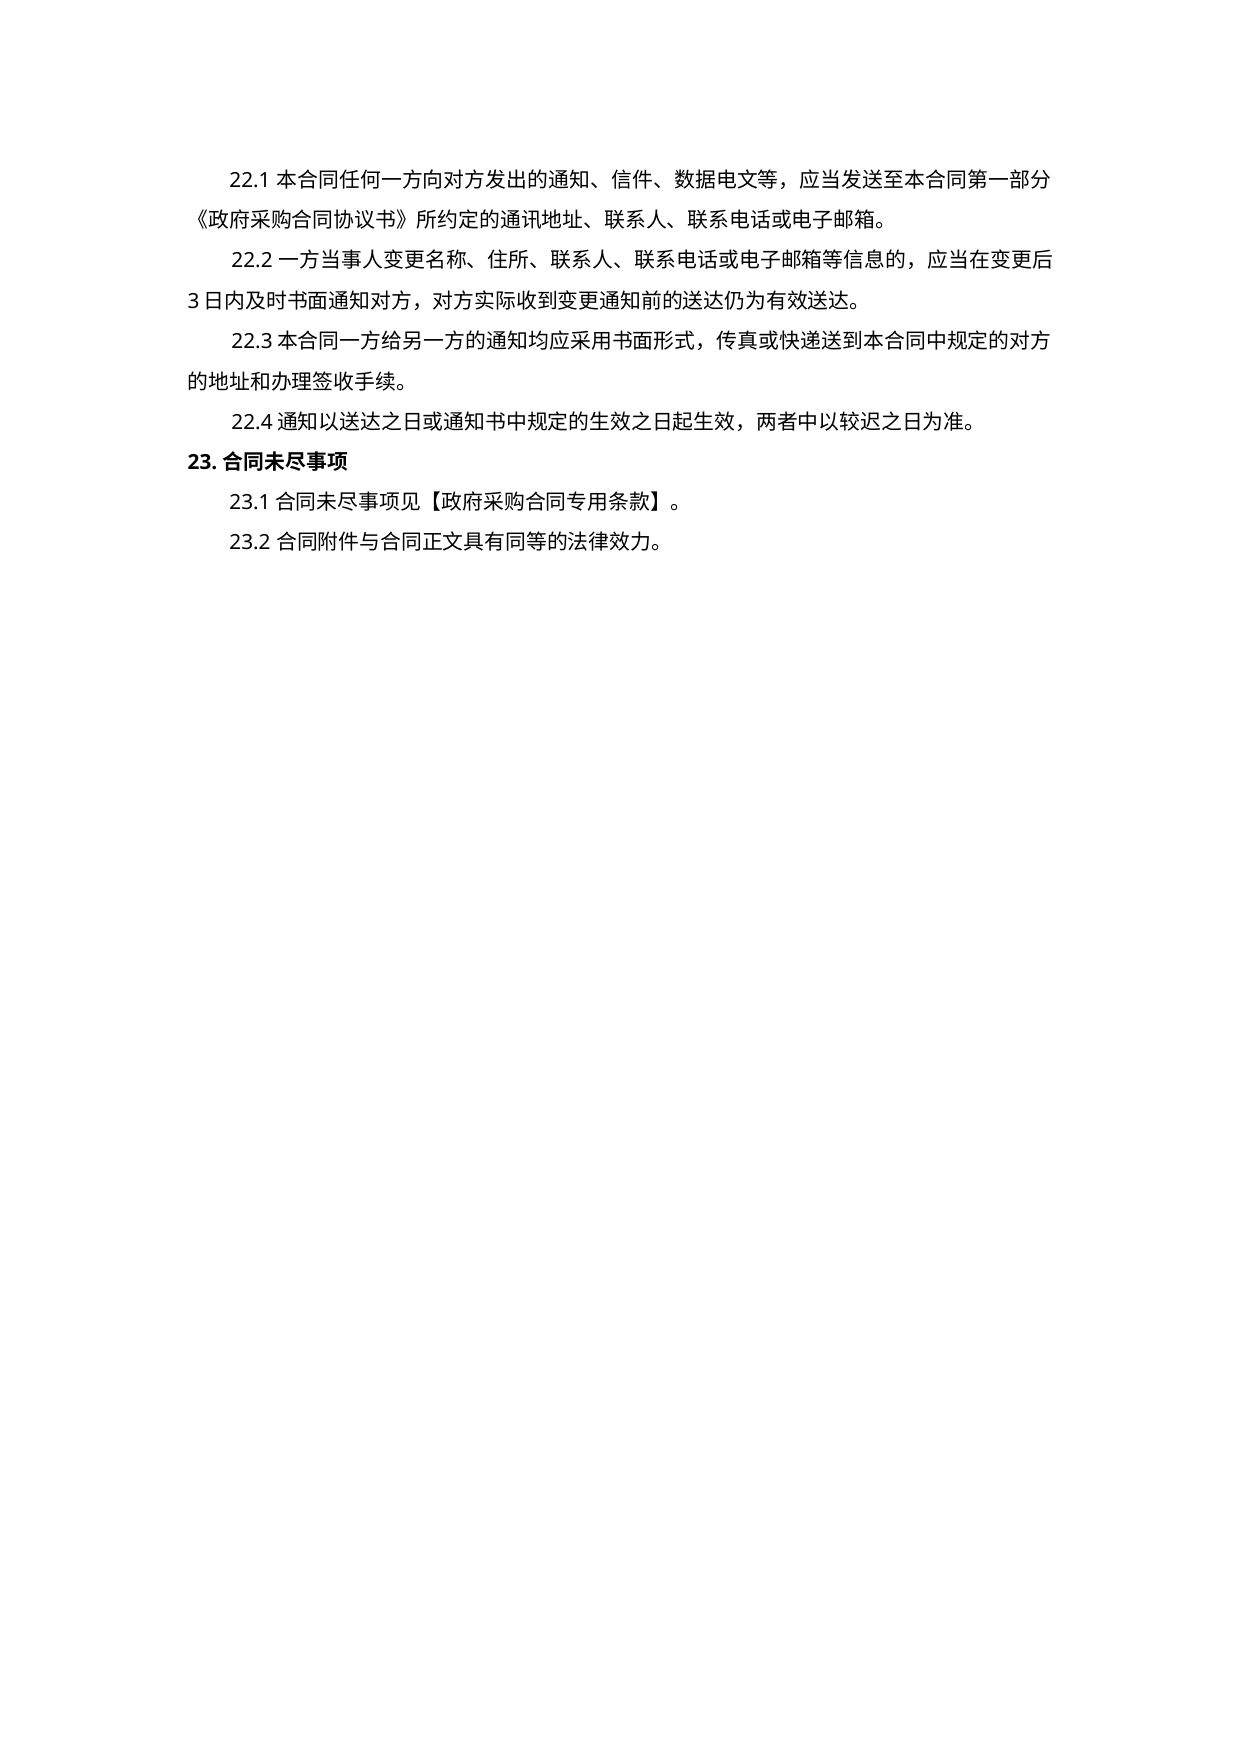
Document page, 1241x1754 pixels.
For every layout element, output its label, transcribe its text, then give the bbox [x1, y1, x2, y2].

text 23.2 合同附件与合同正文具有同等的法律效力。 [187, 524, 1053, 556]
text 22.2 一方当事人变更名称、住所、联系人、联系电话或电子邮箱等信息的，应当在变更后3日内及时书面通知对方，对方实际收到变更通知前的送达仍为有效送达。 [187, 243, 1053, 316]
text 23. 合同未尽事项 [187, 444, 1053, 476]
text 22.3本合同一方给另一方的通知均应采用书面形式，传真或快递送到本合同中规定的对方的地址和办理签收手续。 [187, 323, 1053, 396]
text 22.1 本合同任何一方向对方发出的通知、信件、数据电文等，应当发送至本合同第一部分《政府采购合同协议书》所约定的通讯地址、联系人、联系电话或电子邮箱。 [187, 162, 1053, 235]
text 22.4通知以送达之日或通知书中规定的生效之日起生效，两者中以较迟之日为准。 [187, 404, 1053, 436]
text 23.1合同未尽事项见【政府采购合同专用条款】。 [187, 484, 1053, 516]
